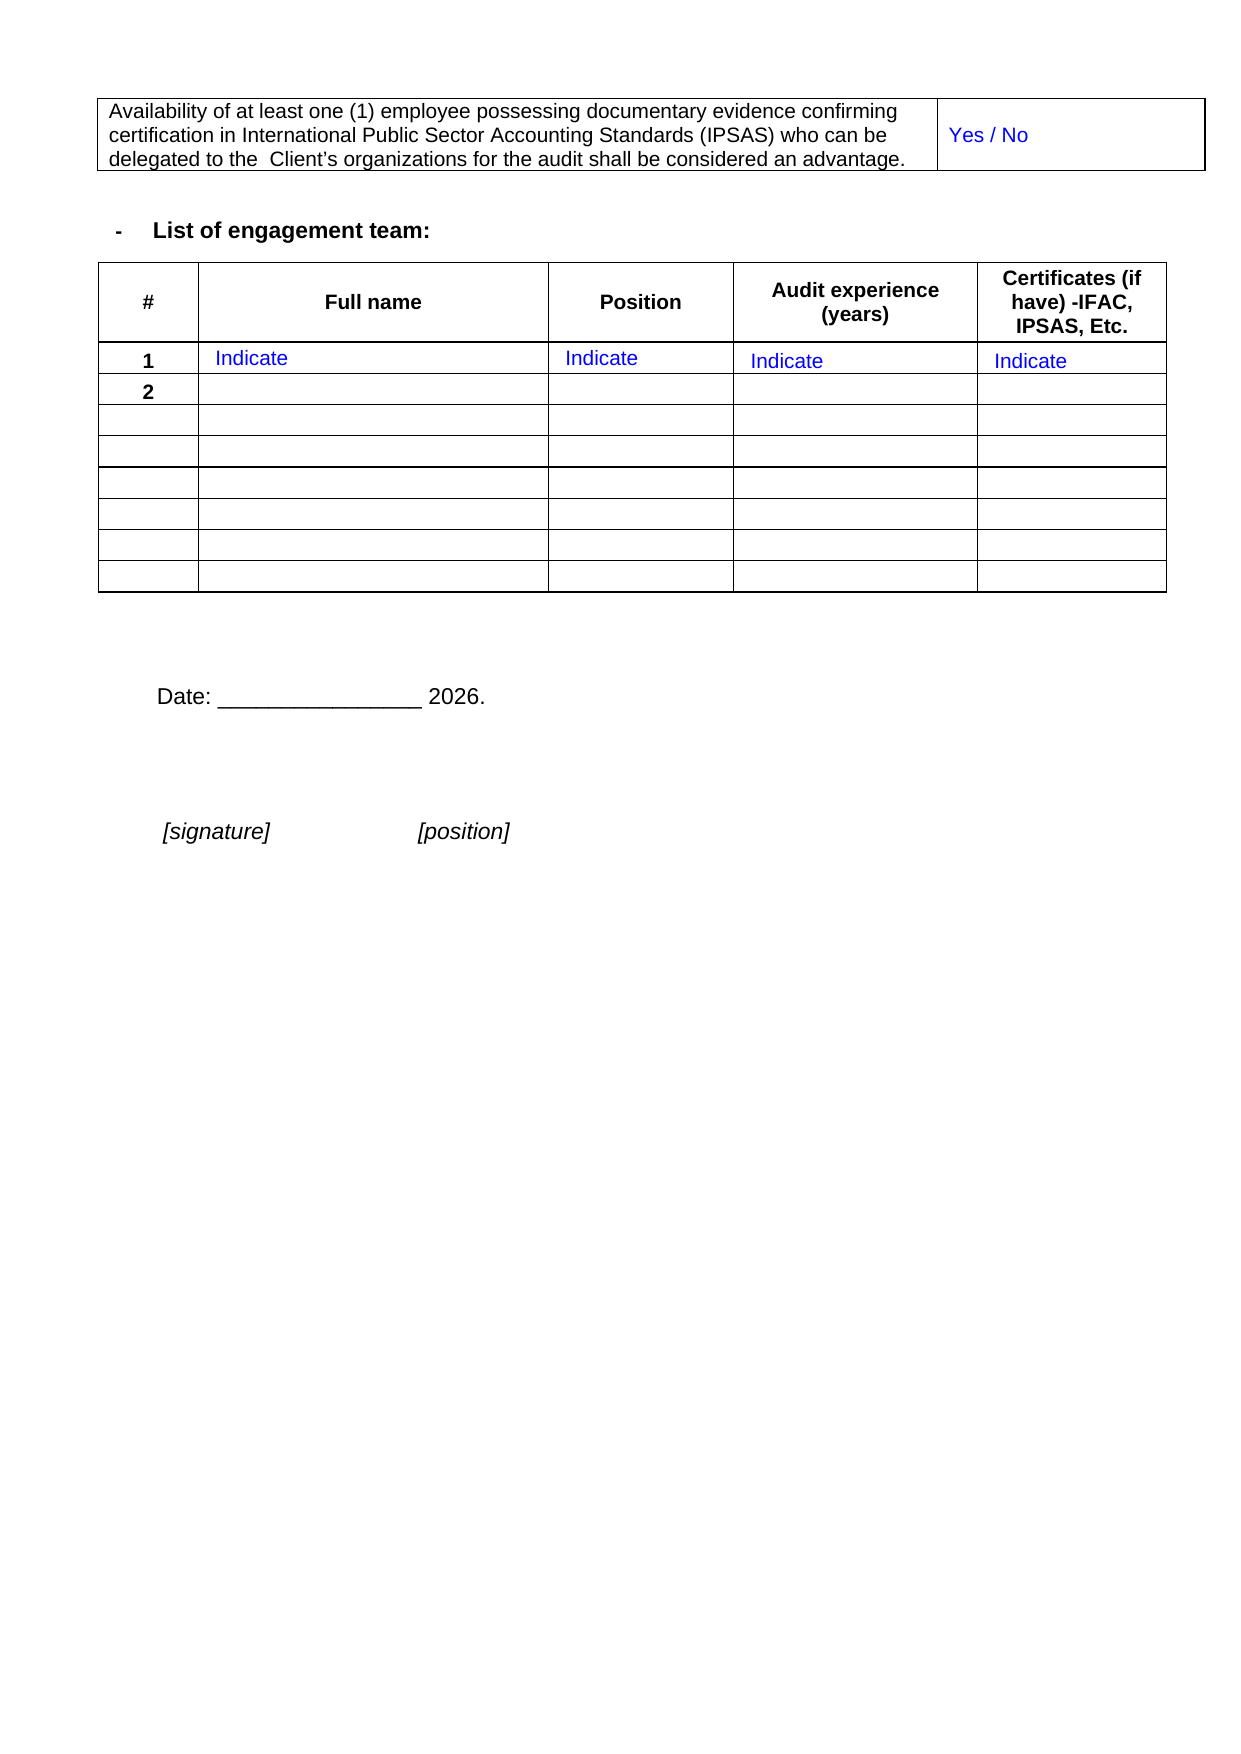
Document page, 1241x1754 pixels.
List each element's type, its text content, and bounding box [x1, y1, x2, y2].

table_cell [734, 499, 977, 529]
table_cell [734, 374, 977, 404]
table_cell [99, 405, 198, 435]
table_cell [978, 561, 1166, 591]
table_cell [99, 468, 198, 498]
table_cell [978, 530, 1166, 560]
table_cell [199, 436, 548, 466]
table_cell [734, 530, 977, 560]
table_header Certificates (if have) -IFAC, IPSAS, Etc. [978, 263, 1166, 341]
table_cell [549, 436, 733, 466]
table_cell Indicate [734, 343, 977, 373]
table_cell [549, 530, 733, 560]
table_cell Indicate [199, 343, 548, 373]
table_cell [734, 561, 977, 591]
table_cell [199, 468, 548, 498]
table_header Audit experience (years) [734, 263, 977, 341]
table_cell [549, 561, 733, 591]
table_cell [99, 436, 198, 466]
table_cell Indicate [549, 343, 733, 373]
table_cell [99, 561, 198, 591]
table_cell [978, 374, 1166, 404]
table_cell [199, 530, 548, 560]
table_cell [99, 530, 198, 560]
table_cell [549, 374, 733, 404]
table_cell [734, 436, 977, 466]
table_cell [199, 499, 548, 529]
table_cell [978, 436, 1166, 466]
list List of engagement team: [115, 217, 1143, 243]
table_cell [199, 561, 548, 591]
table_cell 2 [99, 374, 198, 404]
table_cell [199, 405, 548, 435]
text [signature] [position] [157, 818, 1143, 844]
table_header Position [549, 263, 733, 341]
table_header # [99, 263, 198, 341]
table_cell [199, 374, 548, 404]
table_cell Yes / No [938, 99, 1204, 170]
text Date: ________________ 2026. [157, 683, 1143, 709]
table_cell [734, 405, 977, 435]
table_cell Availability of at least one (1) employee possessing documentary evidence confirming certification in International Public Sector Accounting Standards (IPSAS) who can be delegated to the Client’s organizations for the audit shall be considered an advantage. [98, 99, 937, 170]
table_cell [978, 499, 1166, 529]
table_cell [978, 468, 1166, 498]
table_cell [549, 405, 733, 435]
table_cell [549, 499, 733, 529]
table_cell Indicate [978, 343, 1166, 373]
table_cell [978, 405, 1166, 435]
table_cell 1 [99, 343, 198, 373]
table_cell [734, 468, 977, 498]
table_cell [549, 468, 733, 498]
table_header Full name [199, 263, 548, 341]
table_cell [99, 499, 198, 529]
